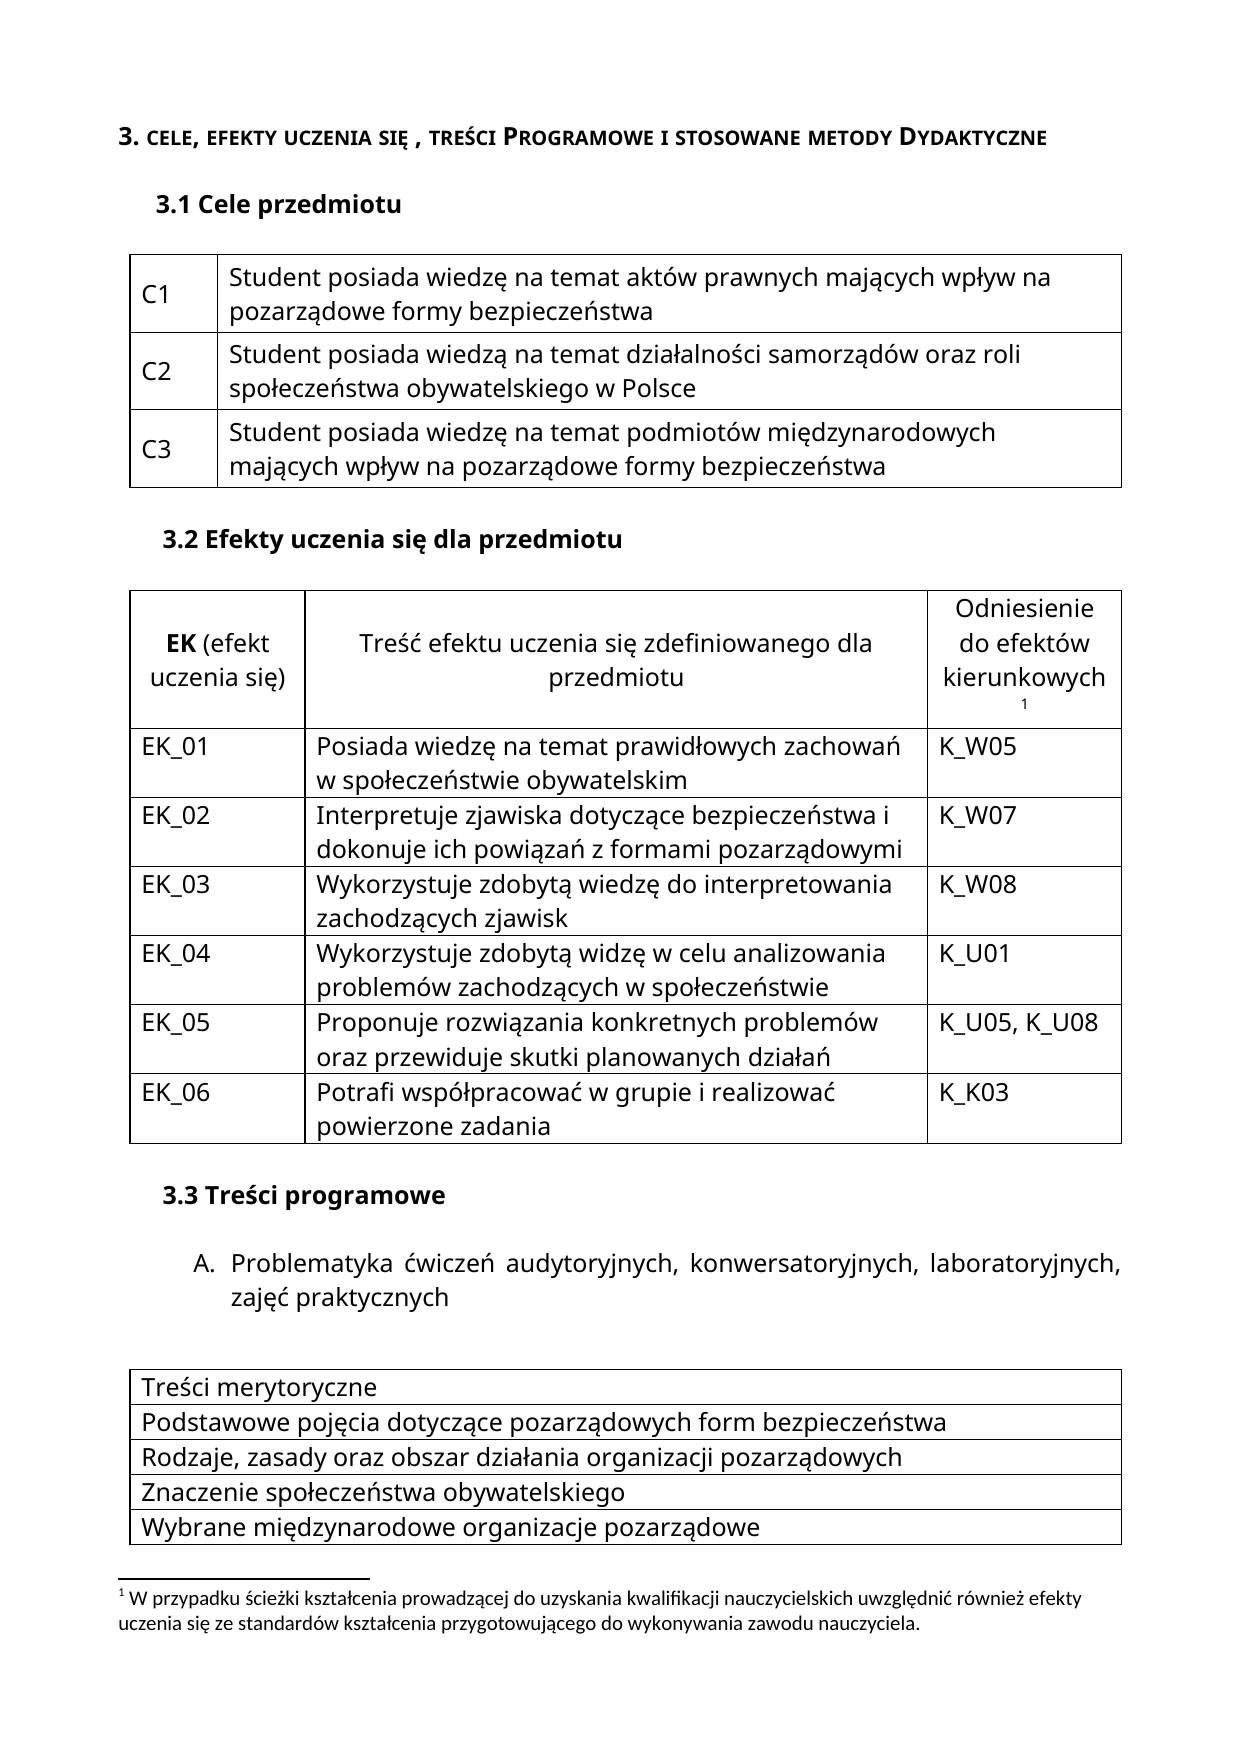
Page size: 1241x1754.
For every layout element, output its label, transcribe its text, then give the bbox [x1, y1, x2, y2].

table_cell EK_04 [131, 936, 304, 1004]
table_cell K_W05 [928, 729, 1121, 797]
table_cell Posiada wiedzę na temat prawidłowych zachowań w społeczeństwie obywatelskim [306, 729, 927, 797]
table_cell Rodzaje, zasady oraz obszar działania organizacji pozarządowych [131, 1440, 1121, 1474]
table_cell EK_02 [131, 798, 304, 866]
text 3.2 Efekty uczenia się dla przedmiotu [162, 522, 1122, 556]
list Problematyka ćwiczeń audytoryjnych, konwersatoryjnych, laboratoryjnych, zajęć praktycznych [193, 1246, 1122, 1314]
table_cell C3 [131, 410, 217, 487]
table_cell Wykorzystuje zdobytą widzę w celu analizowania problemów zachodzących w społeczeństwie [306, 936, 927, 1004]
table_cell Student posiada wiedzę na temat podmiotów międzynarodowych mających wpływ na pozarządowe formy bezpieczeństwa [218, 410, 1121, 487]
table_cell C2 [131, 333, 217, 409]
table_header C1 [131, 255, 217, 332]
table_cell Interpretuje zjawiska dotyczące bezpieczeństwa i dokonuje ich powiązań z formami pozarządowymi [306, 798, 927, 866]
table_cell Student posiada wiedzą na temat działalności samorządów oraz roli społeczeństwa obywatelskiego w Polsce [218, 333, 1121, 409]
table_header Treść efektu uczenia się zdefiniowanego dla przedmiotu [306, 591, 927, 727]
table_cell K_W08 [928, 867, 1121, 935]
table_cell EK_01 [131, 729, 304, 797]
table_cell EK_03 [131, 867, 304, 935]
table_cell Wykorzystuje zdobytą wiedzę do interpretowania zachodzących zjawisk [306, 867, 927, 935]
table_cell Potrafi współpracować w grupie i realizować powierzone zadania [306, 1074, 927, 1142]
table_cell K_K03 [928, 1074, 1121, 1142]
table_cell K_U05, K_U08 [928, 1005, 1121, 1073]
table_cell K_U01 [928, 936, 1121, 1004]
table_cell EK_05 [131, 1005, 304, 1073]
table_cell EK_06 [131, 1074, 304, 1142]
table_cell Proponuje rozwiązania konkretnych problemów oraz przewiduje skutki planowanych działań [306, 1005, 927, 1073]
table_header Treści merytoryczne [131, 1370, 1121, 1404]
table_cell K_W07 [928, 798, 1121, 866]
list 3.3 Treści programowe [162, 1177, 1122, 1212]
table_cell Znaczenie społeczeństwa obywatelskiego [131, 1475, 1121, 1509]
table_cell Wybrane międzynarodowe organizacje pozarządowe [131, 1510, 1121, 1544]
table_header Student posiada wiedzę na temat aktów prawnych mających wpływ na pozarządowe formy bezpieczeństwa [218, 255, 1121, 332]
table_header EK (efekt uczenia się) [131, 591, 304, 727]
text 3.1 Cele przedmiotu [156, 186, 1122, 220]
text 3. cele, efekty uczenia się , treści Programowe i stosowane metody Dydaktyczne [118, 118, 1122, 152]
table_cell Podstawowe pojęcia dotyczące pozarządowych form bezpieczeństwa [131, 1405, 1121, 1439]
table_header Odniesienie do efektów kierunkowych [928, 591, 1121, 727]
